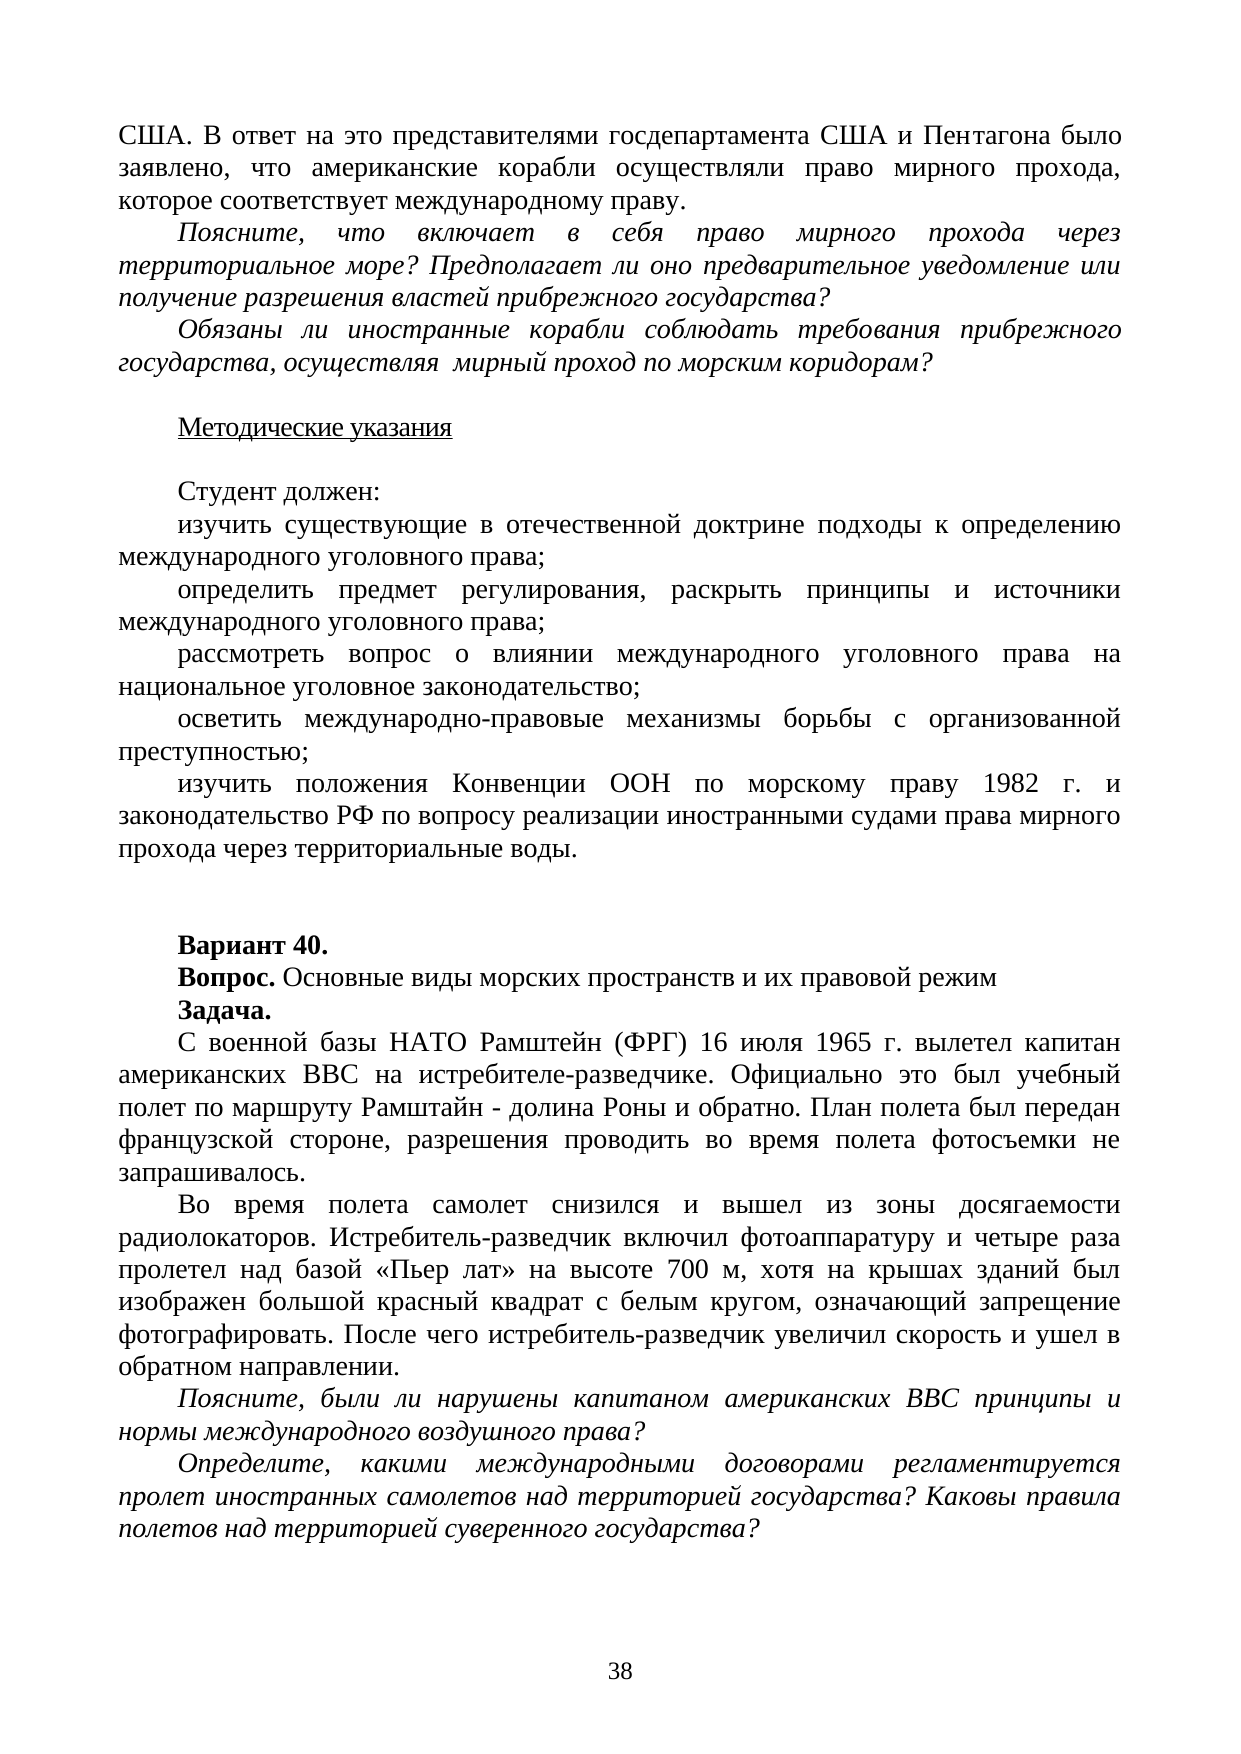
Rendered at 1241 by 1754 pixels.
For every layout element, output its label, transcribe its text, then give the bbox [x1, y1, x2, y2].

text изучить существующие в отечественной доктрине подходы к определению международного уголовного права; [118, 507, 1122, 572]
text изучить положения Конвенции ООН по морскому праву 1982 г. и законодательство РФ по вопросу реализации иностранными судами права мирного прохода через территориальные воды. [118, 766, 1122, 863]
text Студент должен: [118, 474, 1122, 507]
text Задача. [118, 993, 1122, 1025]
text Вопрос. Основные виды морских пространств и их правовой режим [118, 960, 1122, 993]
text Определите, какими международными договорами регламентируется пролет иностранных самолетов над территорией государства? Каковы правила полетов над территорией суверенного государства? [118, 1446, 1122, 1543]
text Поясните, были ли нарушены капитаном американских ВВС принципы и нормы международного воздушного права? [118, 1382, 1122, 1446]
text С военной базы НАТО Рамштейн (ФРГ) 16 июля 1965 г. вылетел капитан американских ВВС на истребителе-разведчике. Официально это был учебный полет по маршруту Рамштайн - долина Роны и обратно. План полета был передан французской стороне, разрешения проводить во время полета фотосъемки не запрашивалось. [118, 1025, 1122, 1187]
text Во время полета самолет снизился и вышел из зоны досягаемости радиолокаторов. Истребитель-разведчик включил фотоаппаратуру и четыре раза пролетел над базой «Пьер лат» на высоте 700 м, хотя на крышах зданий был изображен большой красный квадрат с белым кругом, означающий запрещение фотографировать. После чего истребитель-разведчик увеличил скорость и ушел в обратном направлении. [118, 1187, 1122, 1382]
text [118, 118, 1122, 215]
subtitle Методические указания [118, 410, 1122, 442]
text рассмотреть вопрос о влиянии международного уголовного права на национальное уголовное законодательство; [118, 636, 1122, 701]
text Вариант 40. [118, 928, 1122, 960]
text Обязаны ли иностранные корабли соблюдать требования прибрежного государства, осуществляя мирный проход по морским коридорам? [118, 312, 1122, 377]
text осветить международно-правовые механизмы борьбы с организованной преступностью; [118, 701, 1122, 766]
text определить предмет регулирования, раскрыть принципы и источники международного уголовного права; [118, 572, 1122, 636]
text Поясните, что включает в себя право мирного прохода через территориальное море? Предполагает ли оно предварительное уведомление или получение разрешения властей прибрежного государства? [118, 215, 1122, 312]
